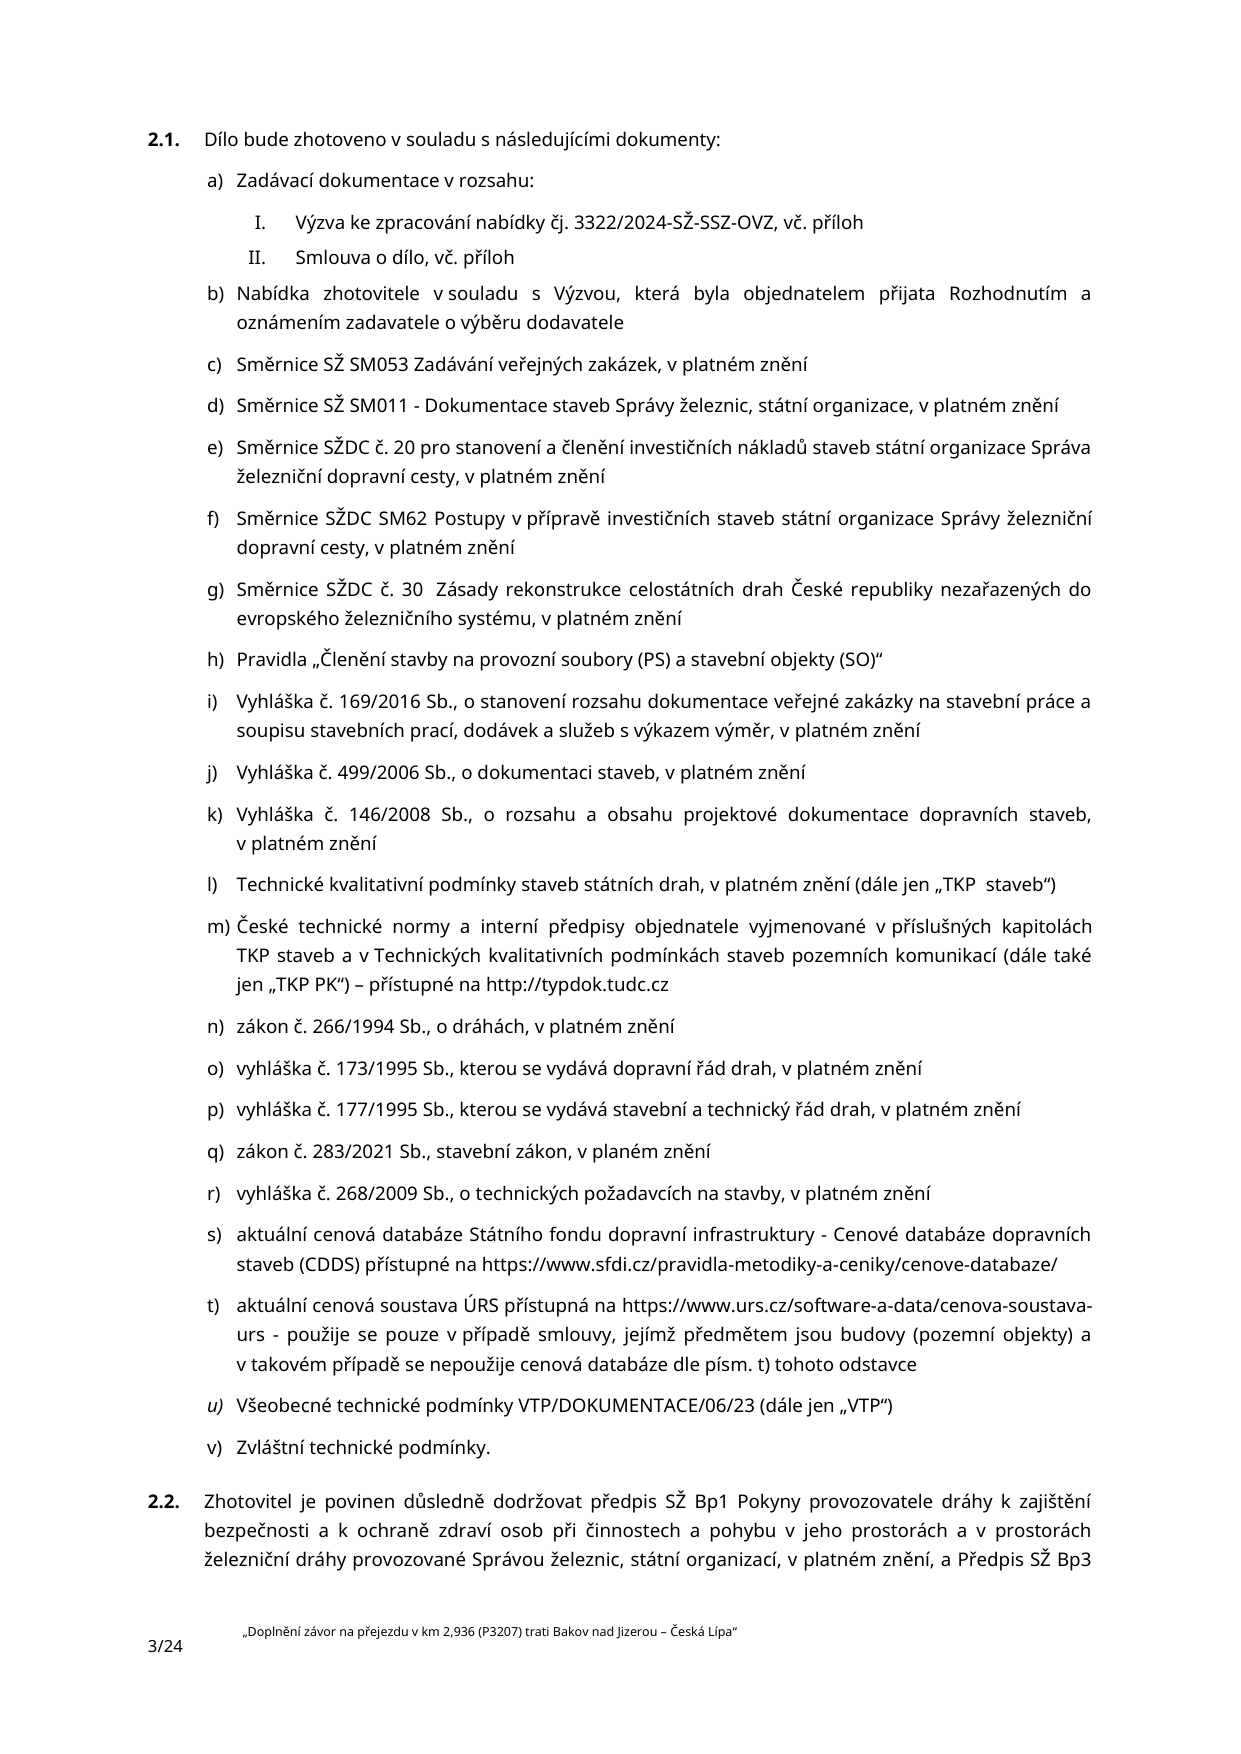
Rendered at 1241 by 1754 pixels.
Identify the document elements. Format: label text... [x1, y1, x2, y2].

list Vyhláška č. 169/2016 Sb., o stanovení rozsahu dokumentace veřejné zakázky na stavební práce a soupisu stavebních prací, dodávek a služeb s výkazem výměr, v platném znění [207, 685, 1092, 743]
list vyhláška č. 177/1995 Sb., kterou se vydává stavební a technický řád drah, v platném znění [207, 1093, 1092, 1123]
list Vyhláška č. 146/2008 Sb., o rozsahu a obsahu projektové dokumentace dopravních staveb, v platném znění [207, 798, 1092, 856]
list Výzva ke zpracování nabídky čj. 3322/2024-SŽ-SSZ-OVZ, vč. příloh [266, 206, 1092, 235]
list Směrnice SŽDC SM62 Postupy v přípravě investičních staveb státní organizace Správy železniční dopravní cesty, v platném znění [207, 502, 1092, 560]
list Smlouva o dílo, vč. příloh [266, 241, 1092, 271]
list aktuální cenová databáze Státního fondu dopravní infrastruktury - Cenové databáze dopravních staveb (CDDS) přístupné na https://www.sfdi.cz/pravidla-metodiky-a-ceniky/cenove-databaze/ [207, 1218, 1092, 1277]
list Nabídka zhotovitele v souladu s Výzvou, která byla objednatelem přijata Rozhodnutím a oznámením zadavatele o výběru dodavatele [207, 277, 1092, 335]
list Směrnice SŽ SM053 Zadávání veřejných zakázek, v platném znění [207, 348, 1092, 377]
list vyhláška č. 173/1995 Sb., kterou se vydává dopravní řád drah, v platném znění [207, 1052, 1092, 1081]
list zákon č. 283/2021 Sb., stavební zákon, v planém znění [207, 1135, 1092, 1164]
list Směrnice SŽDC č. 30 Zásady rekonstrukce celostátních drah České republiky nezařazených do evropského železničního systému, v platném znění [207, 573, 1092, 631]
list Všeobecné technické podmínky VTP/DOKUMENTACE/06/23 (dále jen „VTP“) [207, 1389, 1092, 1418]
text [148, 1485, 1092, 1573]
text 2.1. Dílo bude zhotoveno v souladu s následujícími dokumenty: [148, 126, 1092, 152]
list Vyhláška č. 499/2006 Sb., o dokumentaci staveb, v platném znění [207, 756, 1092, 785]
list aktuální cenová soustava ÚRS přístupná na https://www.urs.cz/software-a-data/cenova-soustava-urs - použije se pouze v případě smlouvy, jejímž předmětem jsou budovy (pozemní objekty) a v takovém případě se nepoužije cenová databáze dle písm. t) tohoto odstavce [207, 1289, 1092, 1377]
list Směrnice SŽDC č. 20 pro stanovení a členění investičních nákladů staveb státní organizace Správa železniční dopravní cesty, v platném znění [207, 431, 1092, 489]
list České technické normy a interní předpisy objednatele vyjmenované v příslušných kapitolách TKP staveb a v Technických kvalitativních podmínkách staveb pozemních komunikací (dále také jen „TKP PK“) – přístupné na http://typdok.tudc.cz [207, 910, 1092, 998]
list Technické kvalitativní podmínky staveb státních drah, v platném znění (dále jen „TKP staveb“) [207, 868, 1092, 898]
list Směrnice SŽ SM011 - Dokumentace staveb Správy železnic, státní organizace, v platném znění [207, 389, 1092, 418]
list Zadávací dokumentace v rozsahu: [207, 164, 1092, 193]
list vyhláška č. 268/2009 Sb., o technických požadavcích na stavby, v platném znění [207, 1177, 1092, 1206]
list Pravidla „Členění stavby na provozní soubory (PS) a stavební objekty (SO)“ [207, 643, 1092, 673]
list zákon č. 266/1994 Sb., o dráhách, v platném znění [207, 1010, 1092, 1039]
list Zvláštní technické podmínky. [207, 1431, 1092, 1460]
